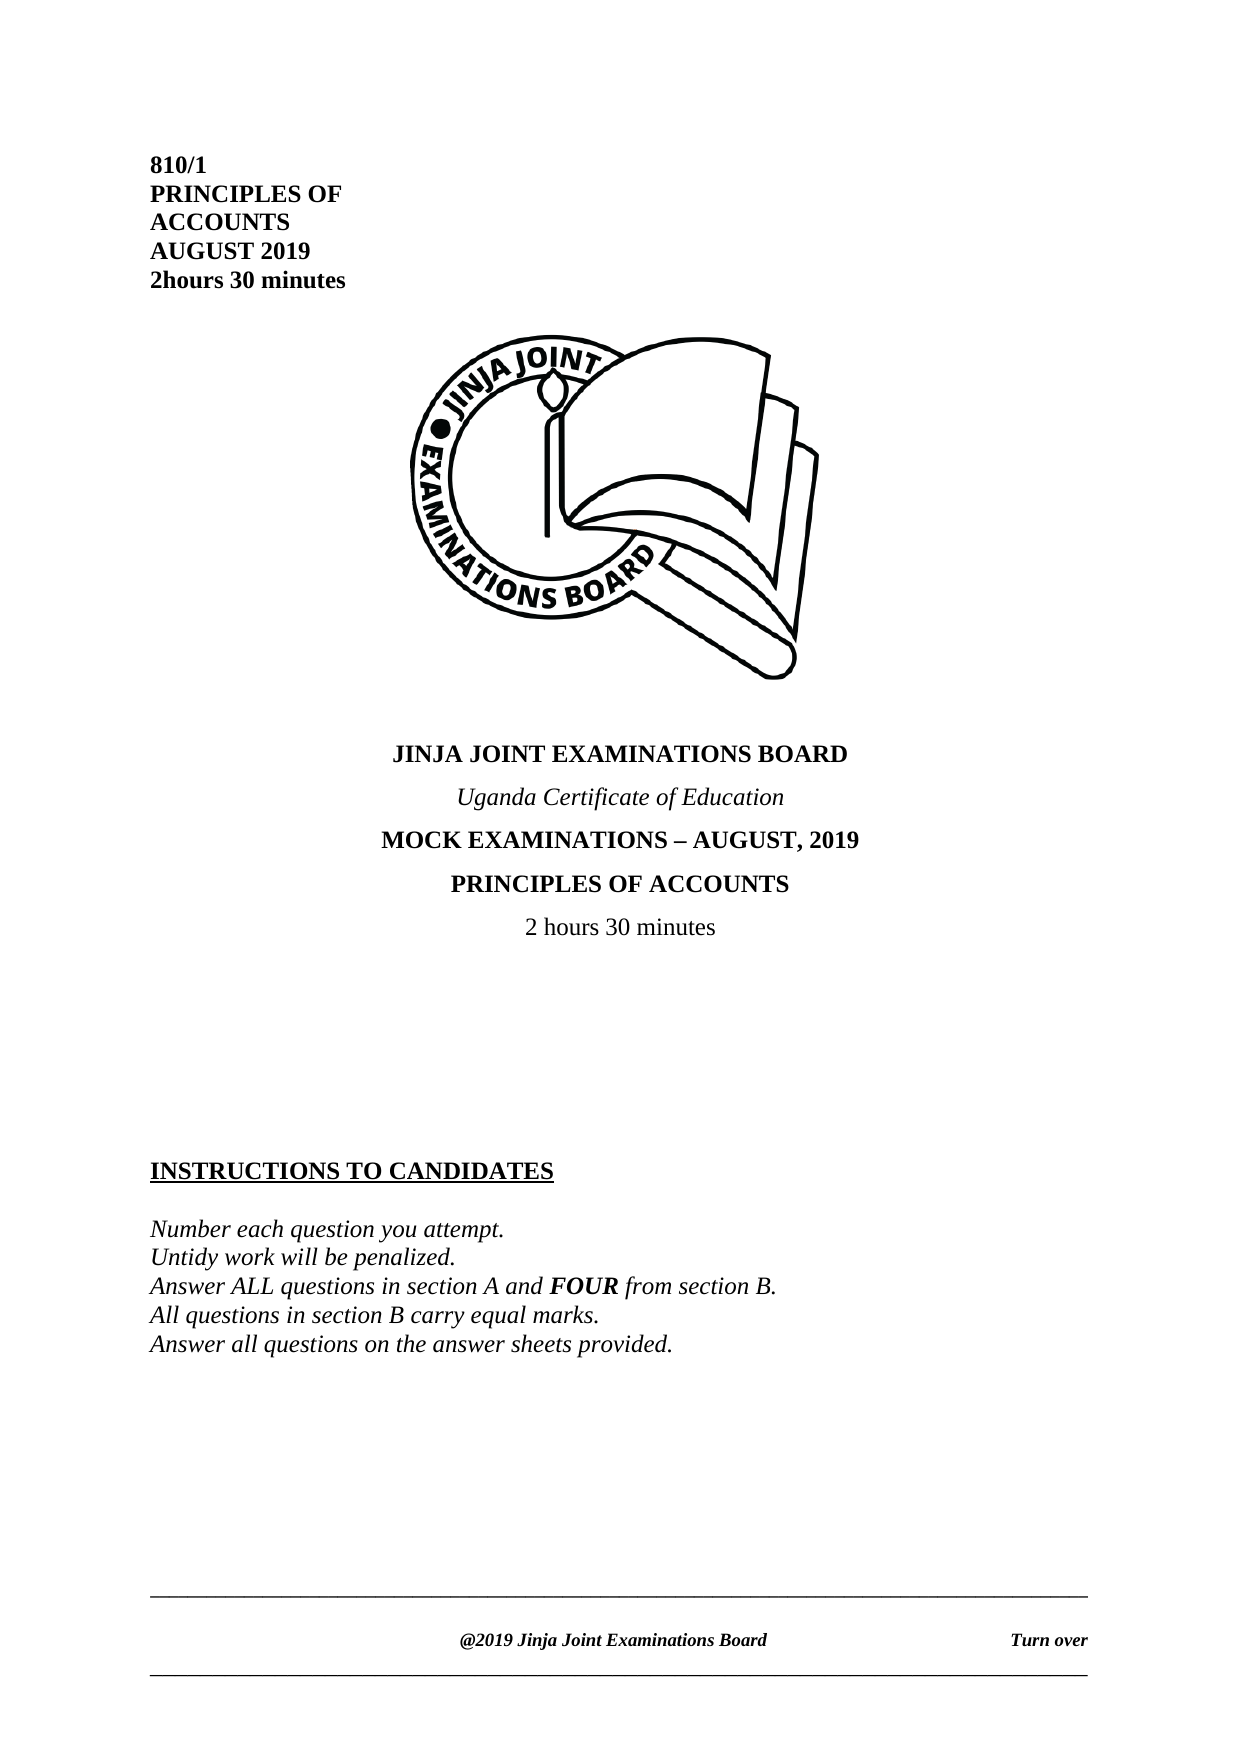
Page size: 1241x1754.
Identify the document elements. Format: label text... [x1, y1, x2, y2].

text INSTRUCTIONS TO CANDIDATES [150, 1156, 1090, 1185]
text Untidy work will be penalized. [150, 1242, 1090, 1271]
text JINJA JOINT EXAMINATIONS BOARD [150, 739, 1090, 768]
text Certificate of Education [150, 782, 1090, 811]
text ACCOUNTS [150, 207, 1090, 236]
text PRINCIPLES OF ACCOUNTS [150, 869, 1090, 897]
text 2hours 30 minutes [150, 265, 1090, 294]
text 2 hours 30 minutes [150, 912, 1090, 941]
picture [409, 333, 819, 678]
text Answer ALL questions in section A and FOUR from section B. [150, 1271, 1090, 1300]
text MOCK EXAMINATIONS – AUGUST, 2019 [150, 826, 1090, 854]
text Answer all questions on the answer sheets provided. [150, 1329, 1090, 1357]
text Number each question you attempt. [150, 1214, 1090, 1242]
text AUGUST 2019 [150, 236, 1090, 265]
text All questions in section B carry equal marks. [150, 1300, 1090, 1329]
text 810/1 [150, 150, 1090, 179]
text PRINCIPLES OF [150, 179, 1090, 207]
